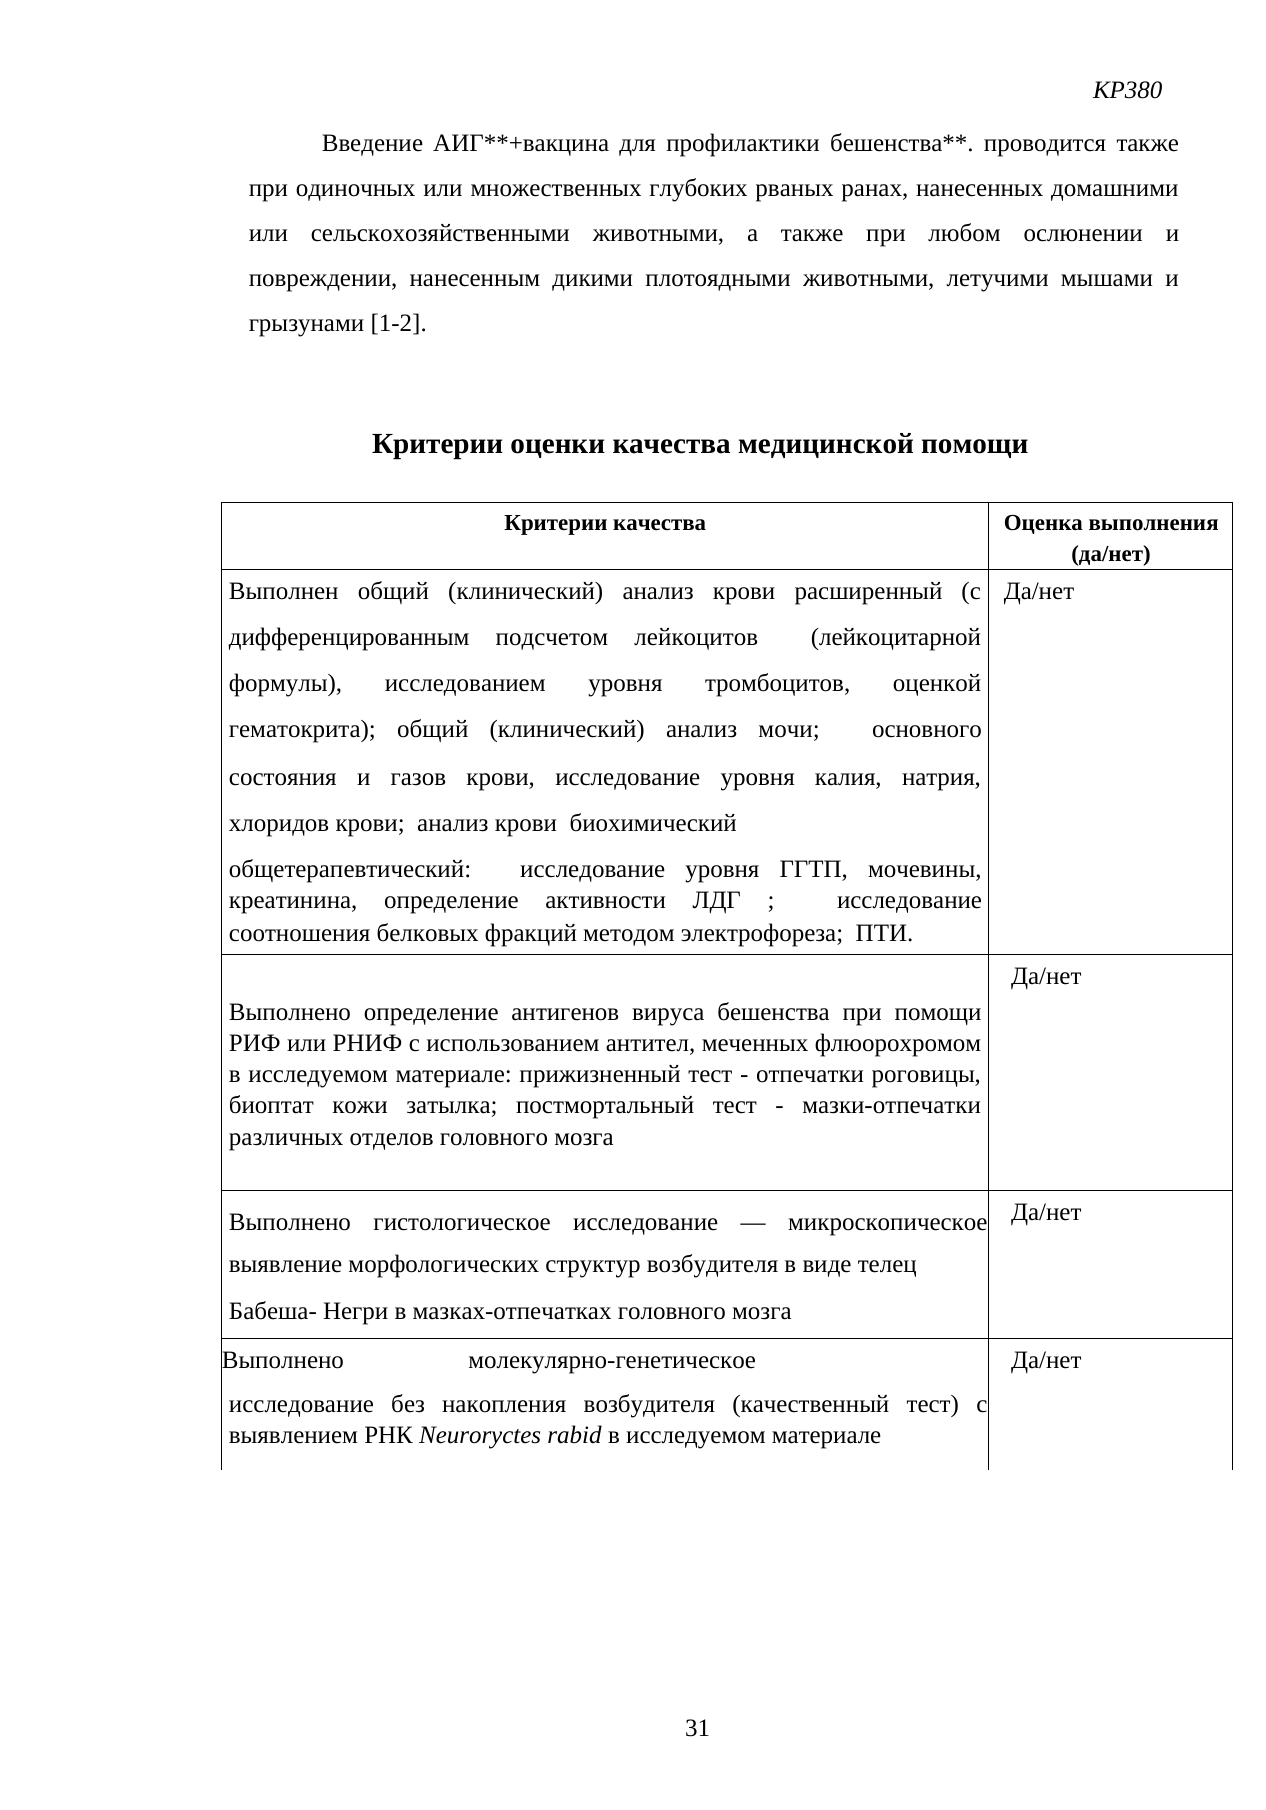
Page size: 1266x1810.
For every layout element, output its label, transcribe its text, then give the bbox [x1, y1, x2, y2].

table_cell Выполнено определение антигенов вируса бешенства при помощи РИФ или РНИФ с использованием антител, меченных флюорохромом в исследуемом материале: прижизненный тест - отпечатки роговицы, биоптат кожи затылка; постмортальный тест - мазки-отпечатки различных отделов головного мозга [222, 955, 988, 1190]
table_header Оценка выполнения (да/нет) [989, 503, 1232, 569]
text Введение АИГ**+вакцина для профилактики бешенства**. проводится также при одиночных или множественных глубоких рваных ранах, нанесенных домашними или сельскохозяйственными животными, а также при любом ослюнении и повреждении, нанесенным дикими плотоядными животными, летучими мышами и грызунами [1-2]. [248, 128, 1180, 337]
table_cell Выполнен общий (клинический) анализ крови расширенный (с дифференцированным подсчетом лейкоцитов (лейкоцитарной формулы), исследованием уровня тромбоцитов, оценкой гематокрита); общий (клинический) анализ мочи; основного состояния и газов крови, исследование уровня калия, натрия, хлоридов крови; анализ крови биохимический общетерапевтический: исследование уровня ГГТП, мочевины, креатинина, определение активности ЛДГ ; исследование соотношения белковых фракций методом электрофореза; ПТИ. [222, 570, 988, 954]
table_cell Да/нет [989, 955, 1232, 1190]
table_cell Выполнено молекулярно-генетическое исследование без накопления возбудителя (качественный тест) с выявлением РНК Neuroryctes rabid в исследуемом материале [222, 1339, 988, 1470]
table_cell Да/нет [989, 570, 1232, 954]
table_cell Выполнено гистологическое исследование — микроскопическое выявление морфологических структур возбудителя в виде телец Бабеша- Негри в мазках-отпечатках головного мозга [222, 1191, 988, 1338]
table_header Критерии качества [222, 503, 988, 569]
table_cell Да/нет [989, 1191, 1232, 1338]
table_cell Да/нет [989, 1339, 1232, 1470]
subtitle Критерии оценки качества медицинской помощи [239, 426, 1161, 460]
